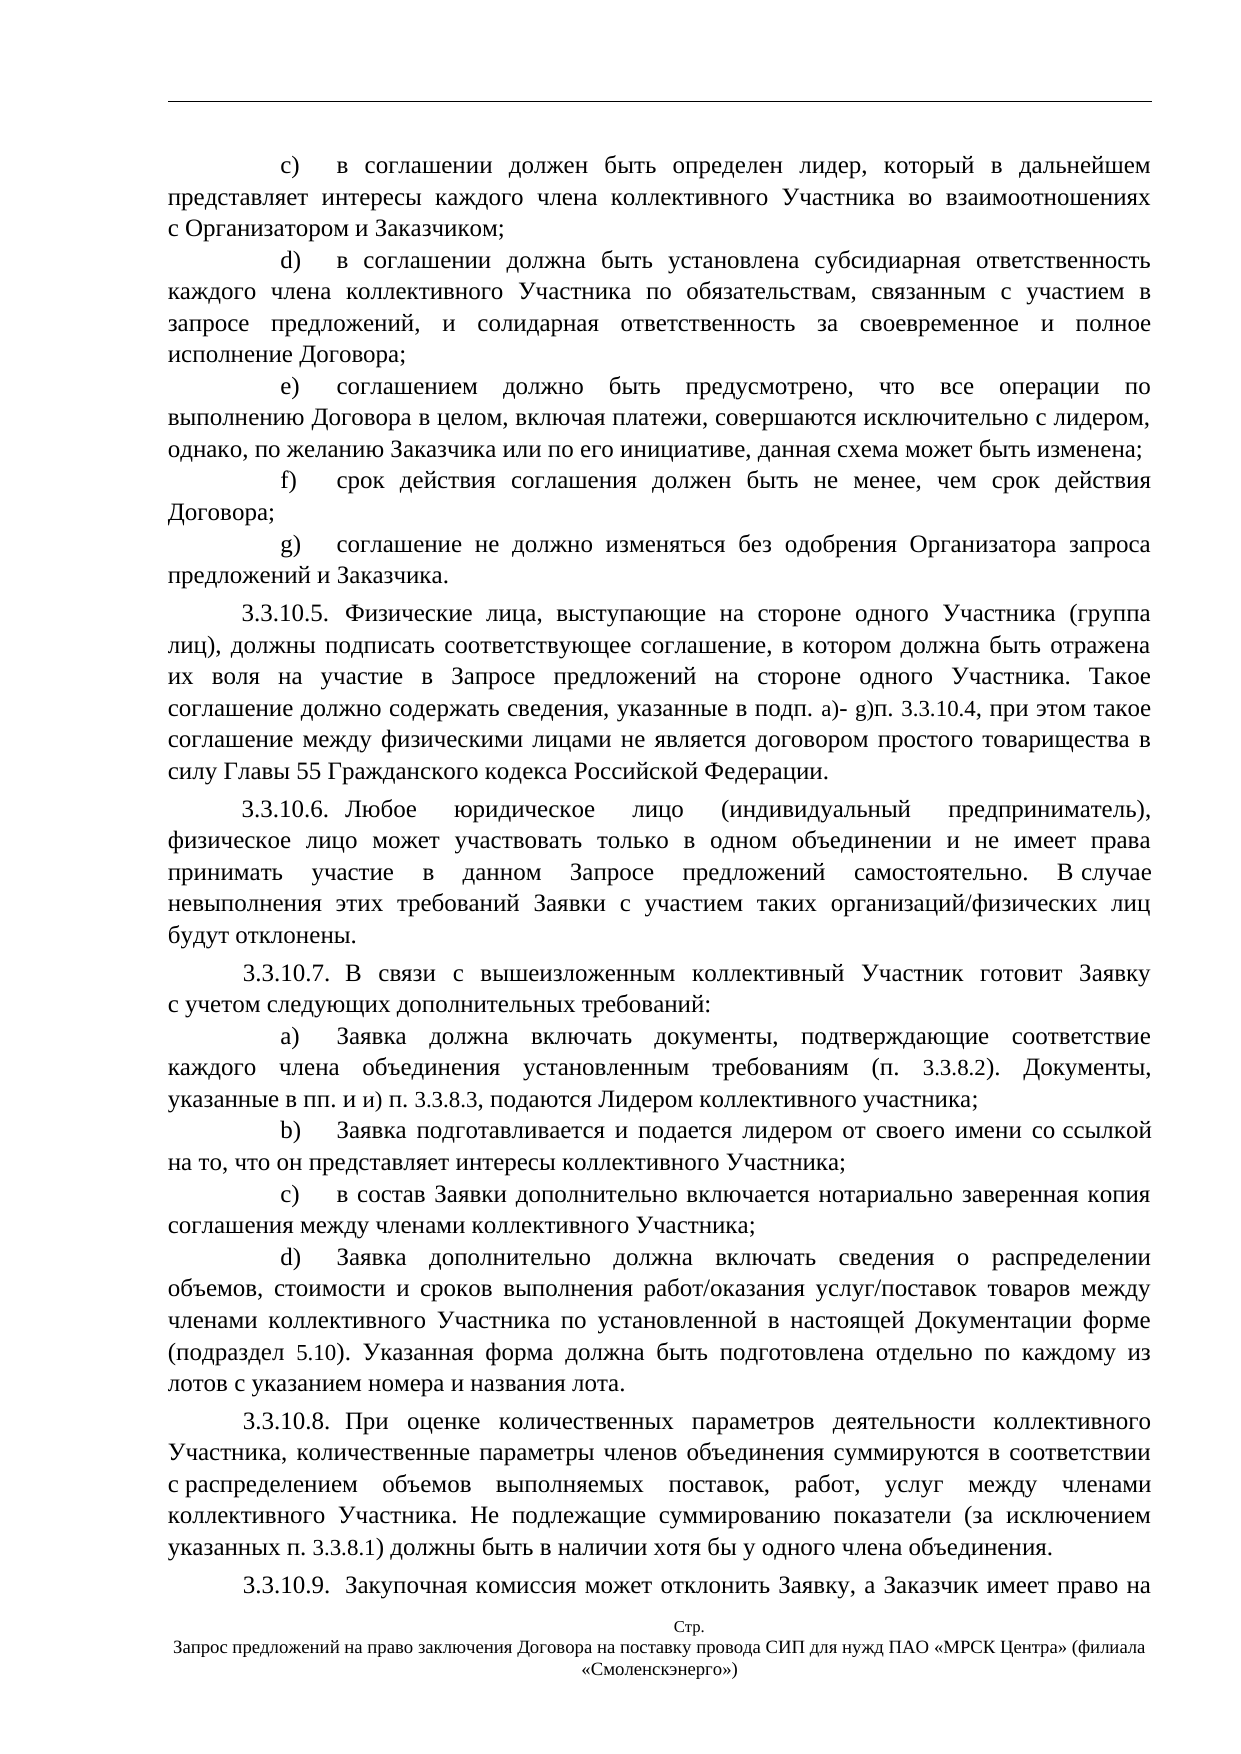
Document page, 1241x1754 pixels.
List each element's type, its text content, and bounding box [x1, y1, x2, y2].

list Заявка дополнительно должна включать сведения о распределении объемов, стоимости и сроков выполнения работ/оказания услуг/поставок товаров между членами коллективного Участника по установленной в настоящей Документации форме (подраздел 5.10). Указанная форма должна быть подготовлена отдельно по каждому из лотов с указанием номера и названия лота. [168, 1242, 1152, 1397]
list в соглашении должен быть определен лидер, который в дальнейшем представляет интересы каждого члена коллективного Участника во взаимоотношениях с Организатором и Заказчиком; [168, 150, 1152, 242]
list Физические лица, выступающие на стороне одного Участника (группа лиц), должны подписать соответствующее соглашение, в котором должна быть отражена их воля на участие в Запросе предложений на стороне одного Участника. Такое соглашение должно содержать сведения, указанные в подп. a)- g)п. 3.3.10.4, при этом такое соглашение между физическими лицами не является договором простого товарищества в силу Главы 55 Гражданского кодекса Российской Федерации. [168, 598, 1152, 785]
list Любое юридическое лицо (индивидуальный предприниматель), физическое лицо может участвовать только в одном объединении и не имеет права принимать участие в данном Запросе предложений самостоятельно. В случае невыполнения этих требований Заявки с участием таких организаций/физических лиц будут отклонены. [168, 794, 1152, 949]
list в соглашении должна быть установлена субсидиарная ответственность каждого члена коллективного Участника по обязательствам, связанным с участием в запросе предложений, и солидарная ответственность за своевременное и полное исполнение Договора; [168, 245, 1152, 368]
list При оценке количественных параметров деятельности коллективного Участника, количественные параметры членов объединения суммируются в соответствии с распределением объемов выполняемых поставок, работ, услуг между членами коллективного Участника. Не подлежащие суммированию показатели (за исключением указанных п. 3.3.8.1) должны быть в наличии хотя бы у одного члена объединения. [168, 1406, 1152, 1561]
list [168, 1570, 1152, 1599]
list Заявка должна включать документы, подтверждающие соответствие каждого члена объединения установленным требованиям (п. 3.3.8.2). Документы, указанные в пп. и и) п. 3.3.8.3, подаются Лидером коллективного участника; [168, 1021, 1152, 1113]
list соглашением должно быть предусмотрено, что все операции по выполнению Договора в целом, включая платежи, совершаются исключительно с лидером, однако, по желанию Заказчика или по его инициативе, данная схема может быть изменена; [168, 371, 1152, 463]
list В связи с вышеизложенным коллективный Участник готовит Заявку с учетом следующих дополнительных требований: [168, 958, 1152, 1018]
list соглашение не должно изменяться без одобрения Организатора запроса предложений и Заказчика. [168, 529, 1152, 589]
list в состав Заявки дополнительно включается нотариально заверенная копия соглашения между членами коллективного Участника; [168, 1179, 1152, 1239]
list Заявка подготавливается и подается лидером от своего имени со ссылкой на то, что он представляет интересы коллективного Участника; [168, 1116, 1152, 1176]
list срок действия соглашения должен быть не менее, чем срок действия Договора; [168, 466, 1152, 526]
